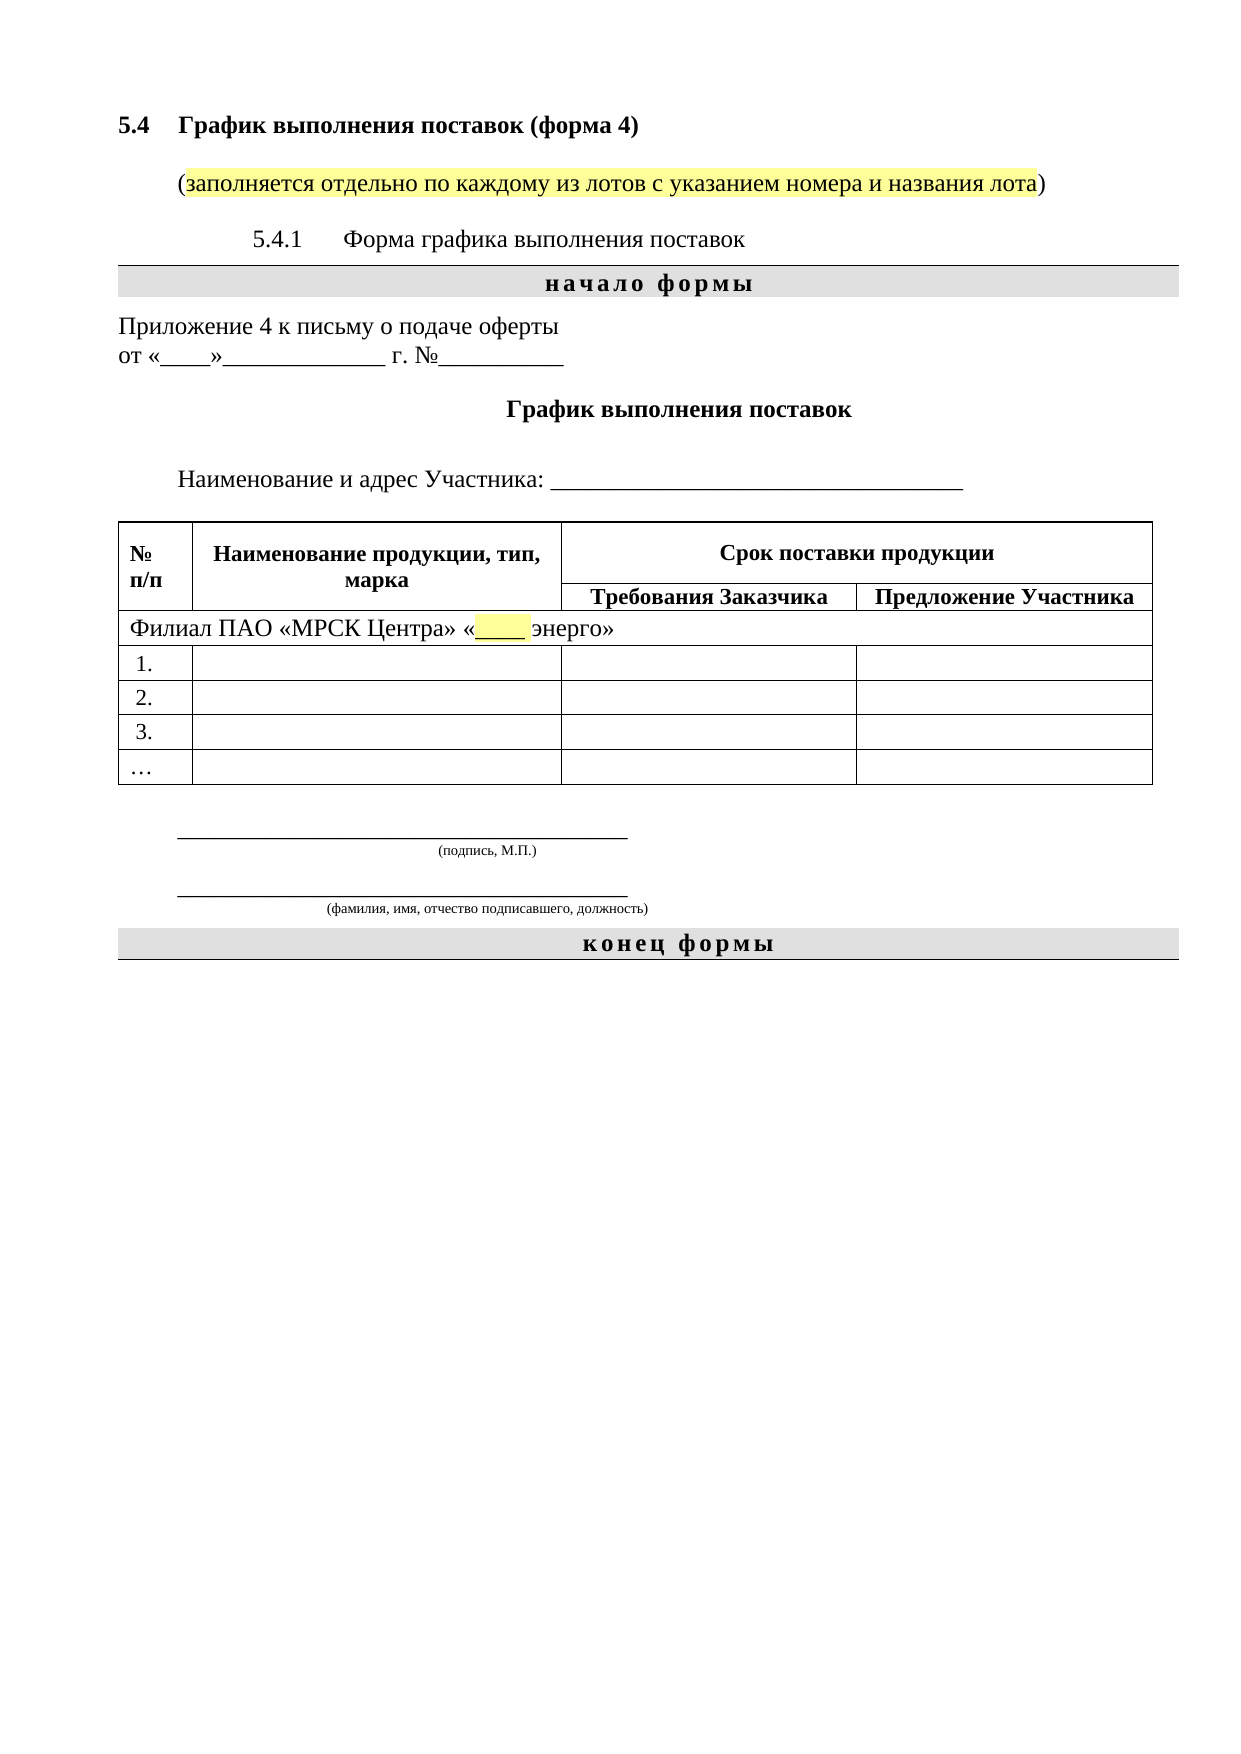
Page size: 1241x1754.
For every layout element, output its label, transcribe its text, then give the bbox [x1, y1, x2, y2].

table_cell [857, 681, 1152, 713]
table_cell [562, 715, 856, 748]
table_cell Филиал ПАО «МРСК Центра» «____ энерго» [119, 611, 1152, 645]
table_header № п/п [119, 523, 192, 610]
table_cell … [119, 750, 192, 783]
table_cell [119, 646, 192, 680]
table_header Срок поставки продукции [562, 523, 1152, 582]
table_cell [857, 715, 1152, 748]
table_cell [562, 681, 856, 713]
table_cell [119, 715, 192, 748]
table_cell [193, 681, 561, 713]
text начало формы [118, 266, 1179, 297]
text ____________________________________ [118, 871, 1181, 899]
table_cell [193, 750, 561, 783]
table_cell [562, 646, 856, 680]
text конец формы [118, 928, 1179, 959]
text Наименование и адрес Участника: _________________________________ [118, 464, 1181, 493]
text ____________________________________ [118, 813, 1181, 842]
text График выполнения поставок [118, 394, 1181, 423]
subtitle График выполнения поставок (форма 4) [118, 110, 1181, 139]
table_cell [193, 715, 561, 748]
table_header Наименование продукции, тип, марка [193, 523, 561, 610]
table_cell [119, 681, 192, 713]
text (подпись, М.П.) [118, 842, 797, 871]
table_cell Требования Заказчика [562, 584, 856, 610]
table_cell [857, 646, 1152, 680]
subtitle Форма графика выполнения поставок [193, 224, 1181, 253]
text Приложение 4 к письму о подаче оферты от «____»_____________ г. №__________ [118, 311, 1181, 369]
table_cell Предложение Участника [857, 584, 1152, 610]
table_cell [193, 646, 561, 680]
table_cell [857, 750, 1152, 783]
text (фамилия, имя, отчество подписавшего, должность) [118, 899, 797, 928]
table_cell [562, 750, 856, 783]
